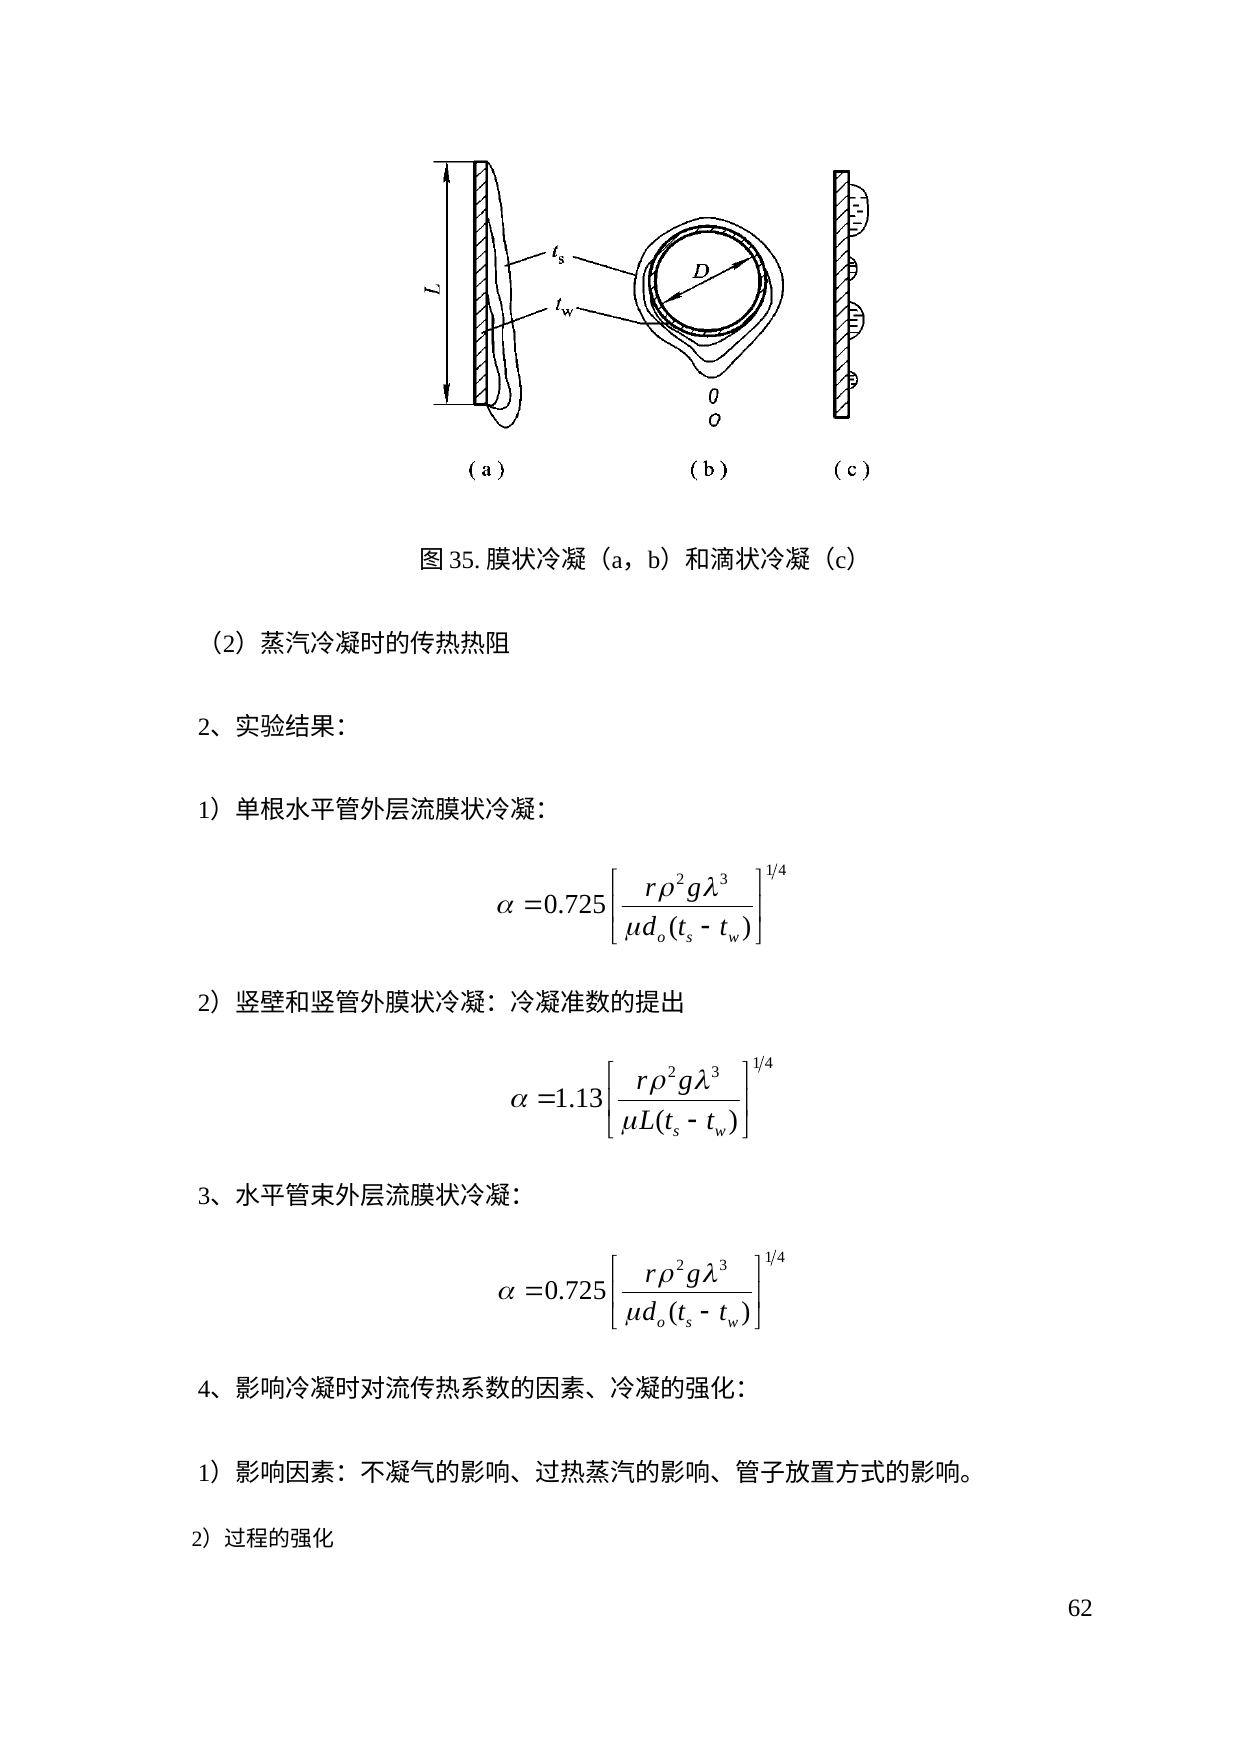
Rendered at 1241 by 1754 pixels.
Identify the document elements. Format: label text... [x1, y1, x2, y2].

text 2、实验结果： [148, 692, 1092, 757]
text 3、水平管束外层流膜状冷凝： [148, 1161, 1092, 1226]
text 4、影响冷凝时对流传热系数的因素、冷凝的强化： [148, 1354, 1092, 1419]
text （2）蒸汽冷凝时的传热热阻 [148, 609, 1092, 674]
picture [420, 155, 870, 486]
text 图35. 膜状冷凝（a，b）和滴状冷凝（c） [148, 526, 1092, 591]
text 1）影响因素：不凝气的影响、过热蒸汽的影响、管子放置方式的影响。 [148, 1438, 1092, 1503]
text 1）单根水平管外层流膜状冷凝： [148, 775, 1092, 840]
text 2）过程的强化 [148, 1521, 1092, 1553]
text 2）竖壁和竖管外膜状冷凝：冷凝准数的提出 [148, 968, 1092, 1033]
